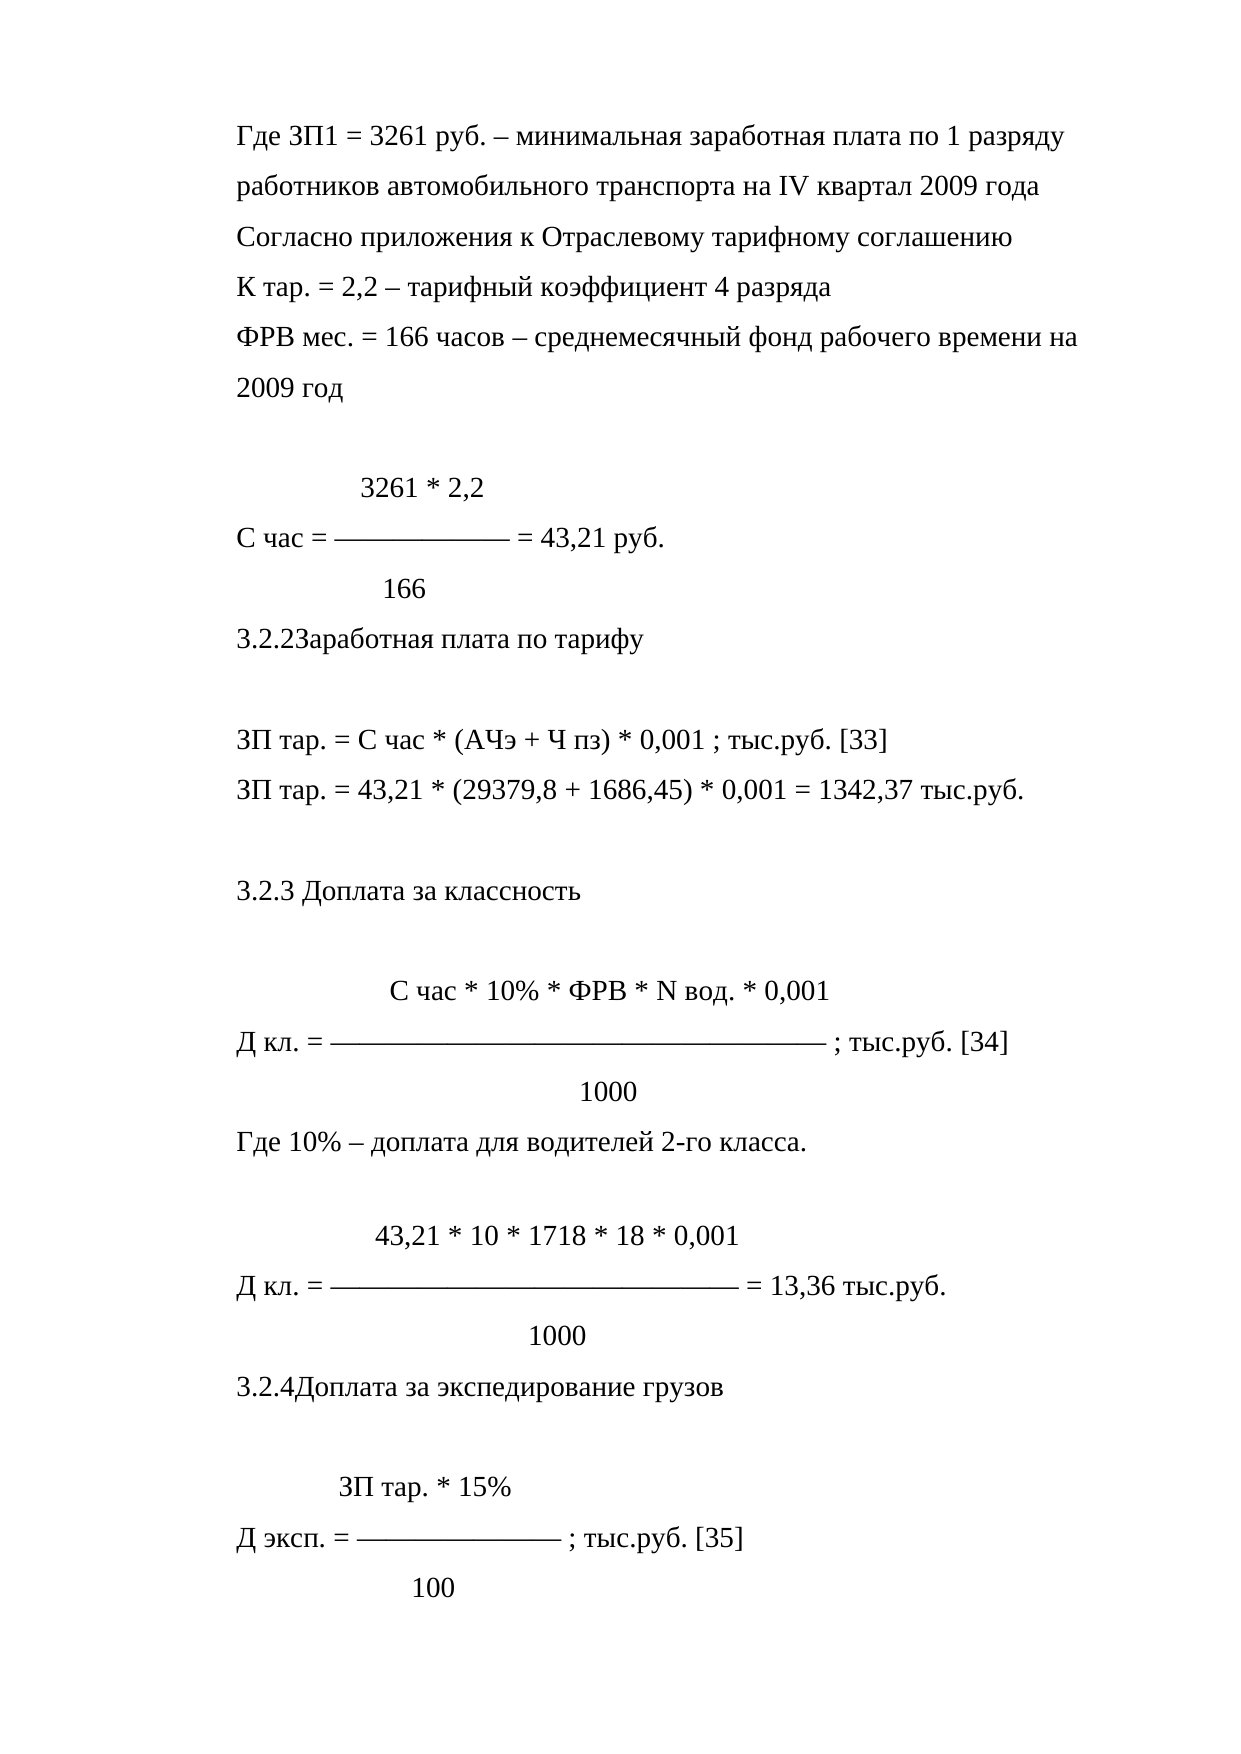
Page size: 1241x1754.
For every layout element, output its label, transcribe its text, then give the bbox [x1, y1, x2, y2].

text работников автомобильного транспорта на IV квартал 2009 года [177, 168, 1152, 202]
text 2009 год [177, 370, 1152, 403]
text ЗП тар. = С час * (АЧэ + Ч пз) * 0,001 ; тыс.руб. [33] [177, 722, 1152, 755]
text ЗП тар. * 15% [177, 1469, 1152, 1503]
text Где ЗП1 = 3261 руб. – минимальная заработная плата по 1 разряду [177, 118, 1152, 152]
text 3.2.2Заработная плата по тарифу [177, 621, 1152, 655]
text 1000 [177, 1074, 1152, 1108]
text К тар. = 2,2 – тарифный коэффициент 4 разряда [177, 269, 1152, 303]
text Согласно приложения к Отраслевому тарифному соглашению [177, 219, 1152, 252]
text ФРВ мес. = 166 часов – среднемесячный фонд рабочего времени на [177, 319, 1152, 353]
text С час * 10% * ФРВ * N вод. * 0,001 [177, 973, 1152, 1007]
text 166 [177, 571, 1152, 604]
text Д кл. = ————————————————— ; тыс.руб. [34] [177, 1024, 1152, 1057]
text 3.2.4Доплата за экспедирование грузов [177, 1369, 1152, 1402]
text Д кл. = —————————————— = 13,36 тыс.руб. [177, 1268, 1152, 1302]
text С час = —————— = 43,21 руб. [177, 521, 1152, 554]
text 100 [177, 1570, 1152, 1603]
text Где 10% – доплата для водителей 2-го класса. [177, 1124, 1152, 1158]
text 3.2.3 Доплата за классность [177, 873, 1152, 906]
text 1000 [177, 1318, 1152, 1352]
text 3261 * 2,2 [177, 470, 1152, 504]
text ЗП тар. = 43,21 * (29379,8 + 1686,45) * 0,001 = 1342,37 тыс.руб. [177, 772, 1152, 806]
text Д эксп. = ——————— ; тыс.руб. [35] [177, 1520, 1152, 1553]
text 43,21 * 10 * 1718 * 18 * 0,001 [177, 1218, 1152, 1251]
